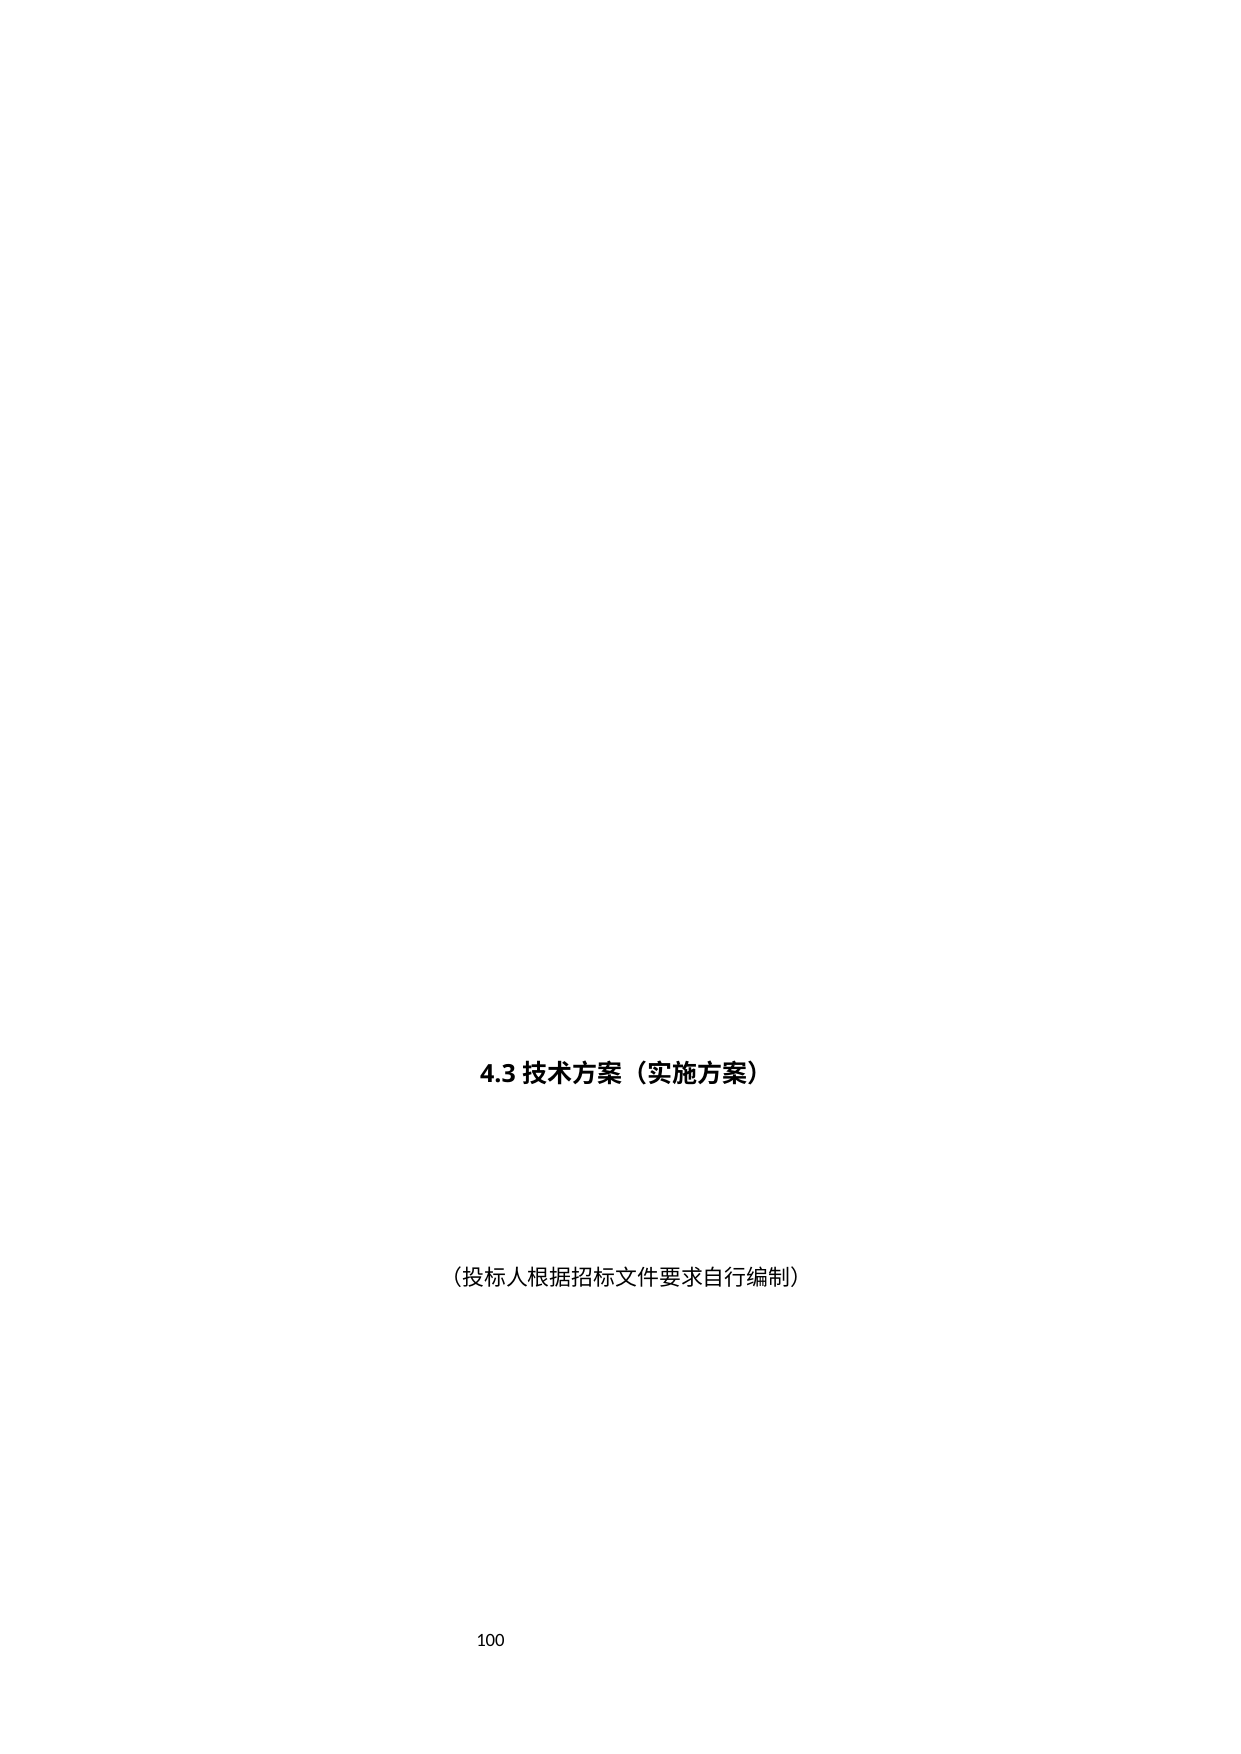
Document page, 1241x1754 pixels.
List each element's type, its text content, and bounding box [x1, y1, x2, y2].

text 4.3 技术方案（实施方案） [165, 1039, 1087, 1104]
text （投标人根据招标文件要求自行编制） [165, 1260, 1087, 1292]
